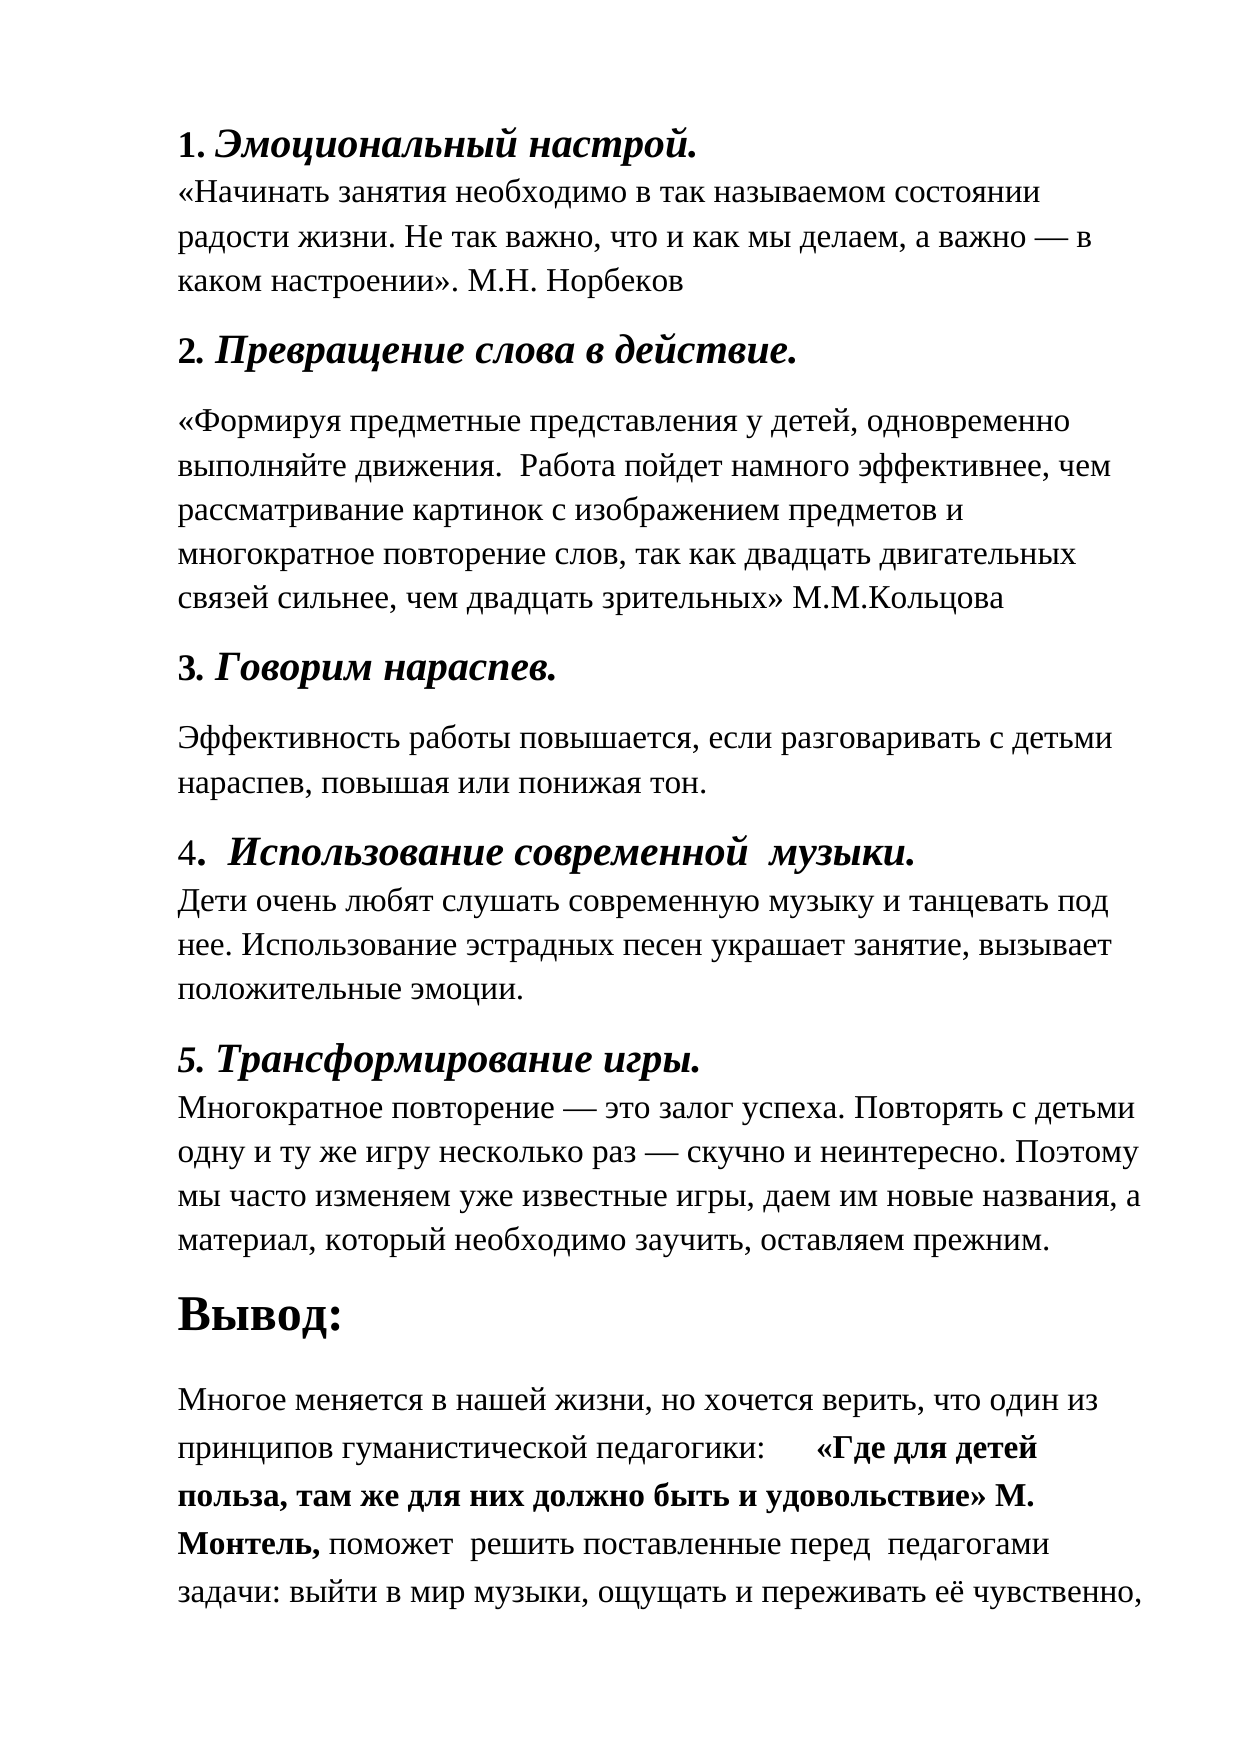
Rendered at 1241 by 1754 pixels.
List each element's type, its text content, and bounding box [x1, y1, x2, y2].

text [177, 1379, 1152, 1609]
text 1. Эмоциональный настрой. «Начинать занятия необходимо в так называемом состоянии радости жизни. Не так важно, что и как мы делаем, а важно — в каком настроении». М.Н. Норбеков [177, 118, 1152, 298]
text Вывод: [177, 1284, 1152, 1342]
text «Формируя предметные представления у детей, одновременно выполняйте движения. Работа пойдет намного эффективнее, чем рассматривание картинок с изображением предметов и многократное повторение слов, так как двадцать двигательных связей сильнее, чем двадцать зрительных» М.М.Кольцова [177, 401, 1152, 615]
text 2. Превращение слова в действие. [177, 325, 1152, 373]
text 5. Трансформирование игры. Многократное повторение — это залог успеха. Повторять с детьми одну и ту же игру несколько раз — скучно и неинтересно. Поэтому мы часто изменяем уже известные игры, даем им новые названия, а материал, который необходимо заучить, оставляем прежним. [177, 1033, 1152, 1258]
text Эффективность работы повышается, если разговаривать с детьми нараспев, повышая или понижая тон. [177, 718, 1152, 800]
text 3. Говорим нараспев. [177, 642, 1152, 690]
text 4. Использование современной музыки. Дети очень любят слушать современную музыку и танцевать под нее. Использование эстрадных песен украшает занятие, вызывает положительные эмоции. [177, 827, 1152, 1007]
